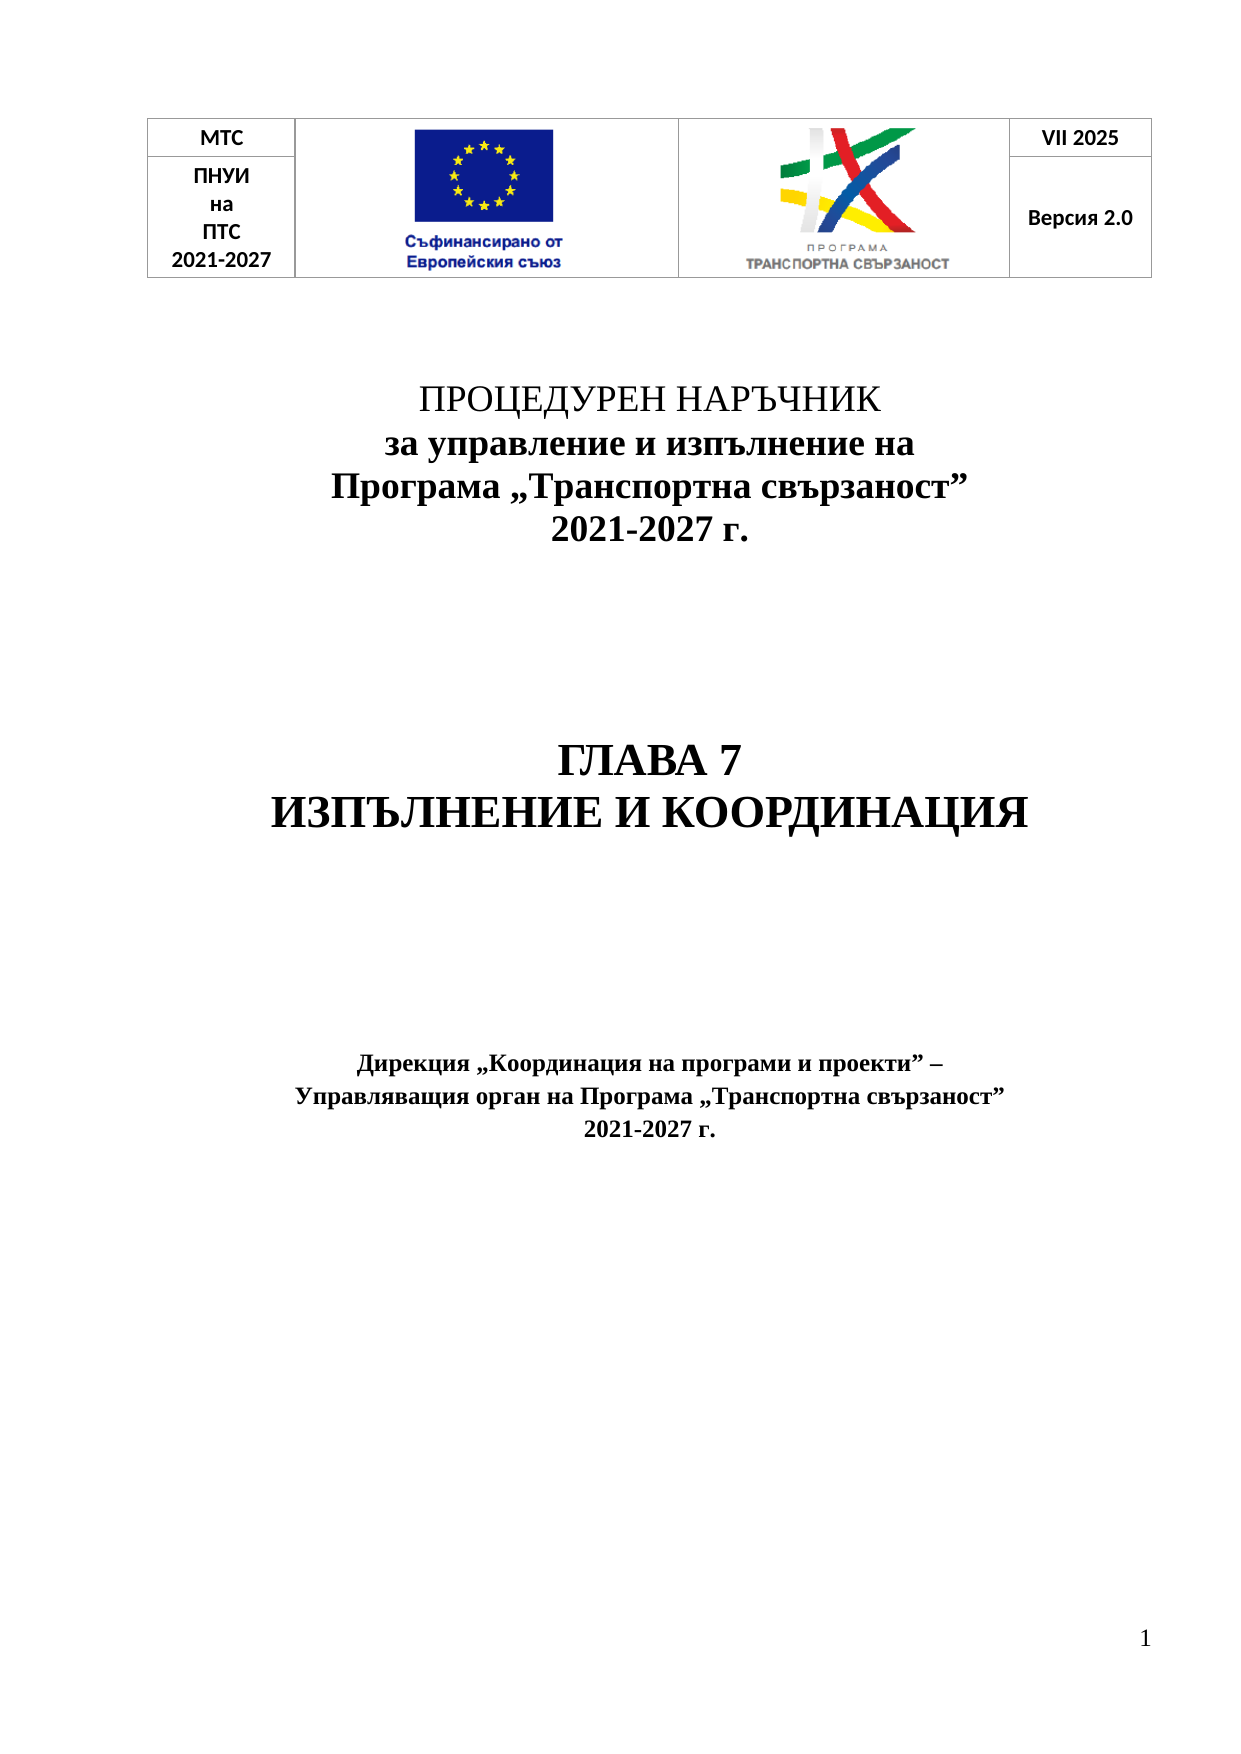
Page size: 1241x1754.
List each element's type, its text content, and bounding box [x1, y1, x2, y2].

text за управление и изпълнение на [148, 420, 1152, 463]
table_cell Версия 2.0 [1010, 157, 1151, 277]
text Управляващия орган на Програма „Транспортна свързаност” 2021-2027 г. [266, 1081, 1033, 1143]
table_header МТС [148, 119, 294, 156]
text ПРОЦЕДУРЕН НАРЪЧНИК [148, 377, 1152, 420]
title ГЛАВА 7 ИЗПЪЛНЕНИЕ И КООРДИНАЦИЯ [148, 732, 1152, 838]
text 2021-2027 г. [148, 506, 1152, 549]
table_header [679, 119, 1009, 277]
table_cell ПНУИ на ПТС 2021-2027 [148, 157, 294, 277]
text Програма „Транспортна свързаност” [148, 463, 1152, 506]
table_header [296, 119, 678, 277]
text Дирекция „Координация на програми и проекти” – [266, 1048, 1033, 1077]
table_header VII 2025 [1010, 119, 1151, 156]
